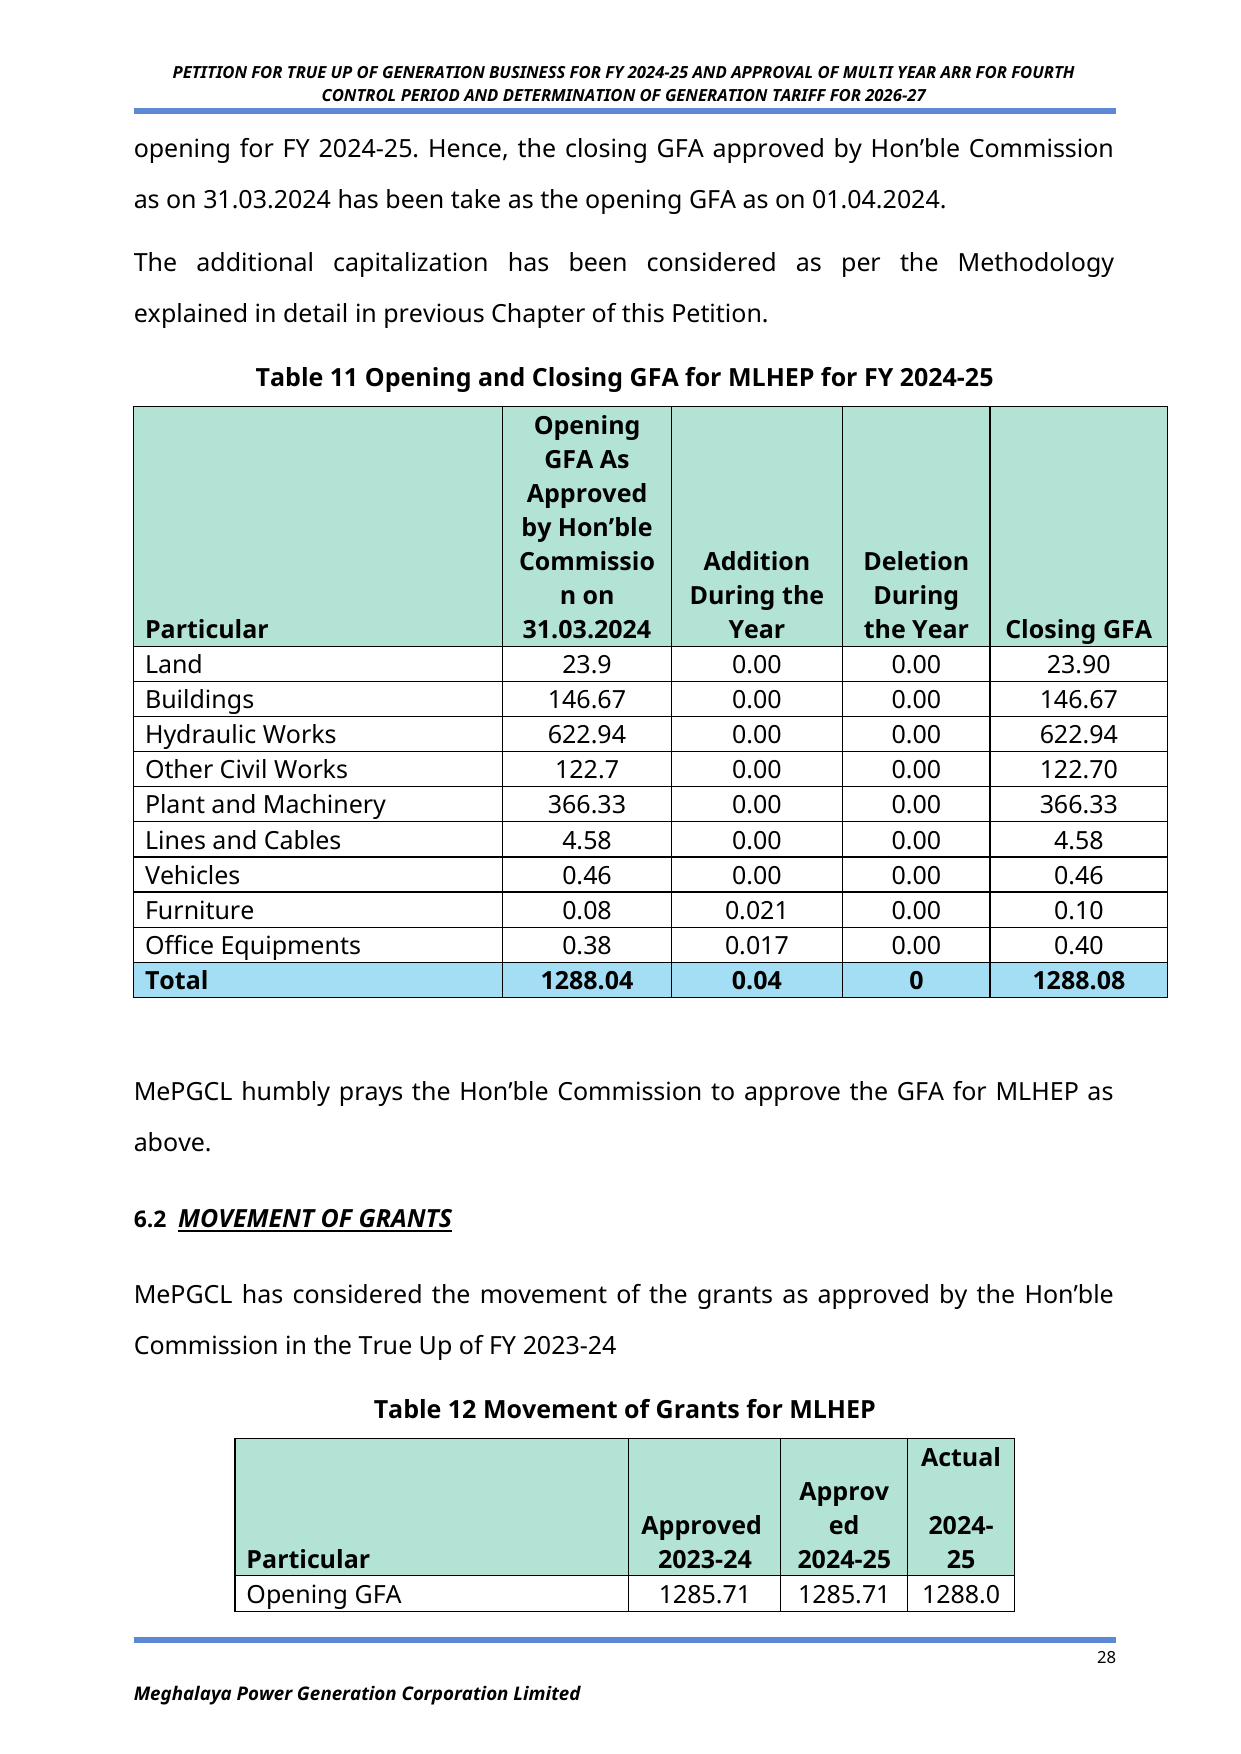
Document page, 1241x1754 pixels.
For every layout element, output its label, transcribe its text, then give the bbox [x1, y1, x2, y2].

table_cell 366.33 [503, 787, 671, 821]
table_cell Lines and Cables [134, 822, 502, 856]
text MePGCL humbly prays the Hon’ble Commission to approve the GFA for MLHEP as above. [133, 1074, 1116, 1159]
table_cell 0.00 [672, 858, 842, 891]
table_header Addition During the Year [672, 407, 842, 646]
table_cell 0.00 [672, 647, 842, 681]
table_cell 146.67 [503, 682, 671, 716]
table_cell 0.00 [672, 752, 842, 786]
table_cell 0.40 [991, 928, 1167, 962]
table_cell 0.00 [672, 682, 842, 716]
table_cell 1285.71 [781, 1576, 907, 1611]
table_cell 0.017 [672, 928, 842, 962]
table_cell 0.10 [991, 893, 1167, 927]
table_header Deletion During the Year [843, 407, 989, 646]
table_header Closing GFA [991, 407, 1167, 646]
text Table 12 Movement of Grants for MLHEP [133, 1392, 1116, 1426]
text MePGCL has considered the movement of the grants as approved by the Hon’ble Commission in the True Up of FY 2023-24 [133, 1277, 1116, 1362]
table_cell Land [134, 647, 502, 681]
table_cell 0.00 [672, 787, 842, 821]
table_cell 0.00 [843, 928, 989, 962]
table_cell 23.90 [991, 647, 1167, 681]
table_cell 0.00 [843, 682, 989, 716]
table_cell 0.46 [503, 858, 671, 891]
table_cell 4.58 [991, 822, 1167, 856]
table_cell 0.00 [843, 858, 989, 891]
table_cell 1288.04 [908, 1576, 1014, 1611]
table_cell Opening GFA [236, 1576, 628, 1611]
table_cell 0.00 [843, 822, 989, 856]
table_cell Office Equipments [134, 928, 502, 962]
table_cell 23.9 [503, 647, 671, 681]
table_cell 1285.71 [629, 1576, 780, 1611]
table_header Actual 2024-25 [908, 1439, 1014, 1575]
table_cell 146.67 [991, 682, 1167, 716]
table_header Approved 2024-25 [781, 1439, 907, 1575]
table_cell 122.7 [503, 752, 671, 786]
table_cell Hydraulic Works [134, 717, 502, 751]
table_header Particular [134, 407, 502, 646]
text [133, 131, 1116, 216]
table_cell 0.08 [503, 893, 671, 927]
table_cell 0.00 [672, 717, 842, 751]
table_cell 0.04 [672, 963, 842, 997]
table_cell 622.94 [503, 717, 671, 751]
table_header Approved 2023-24 [629, 1439, 780, 1575]
table_cell 122.70 [991, 752, 1167, 786]
subtitle movement of grants [133, 1201, 1116, 1235]
table_header Opening GFA As Approved by Hon’ble Commission on 31.03.2024 [503, 407, 671, 646]
table_cell 366.33 [991, 787, 1167, 821]
table_cell Buildings [134, 682, 502, 716]
table_cell Furniture [134, 893, 502, 927]
table_cell 0.00 [843, 893, 989, 927]
table_cell 0.38 [503, 928, 671, 962]
table_cell 0 [843, 963, 989, 997]
table_cell 0.00 [672, 822, 842, 856]
table_cell 1288.04 [503, 963, 671, 997]
table_cell 0.00 [843, 787, 989, 821]
table_cell Other Civil Works [134, 752, 502, 786]
table_cell Total [134, 963, 502, 997]
table_header Particular [236, 1439, 628, 1575]
table_cell 4.58 [503, 822, 671, 856]
table_cell Plant and Machinery [134, 787, 502, 821]
table_cell Vehicles [134, 858, 502, 891]
text The additional capitalization has been considered as per the Methodology explained in detail in previous Chapter of this Petition. [133, 245, 1116, 330]
text Table 11 Opening and Closing GFA for MLHEP for FY 2024-25 [133, 360, 1116, 394]
table_cell 622.94 [991, 717, 1167, 751]
table_cell 0.46 [991, 858, 1167, 891]
table_cell 0.021 [672, 893, 842, 927]
table_cell 0.00 [843, 647, 989, 681]
table_cell 0.00 [843, 752, 989, 786]
table_cell 1288.08 [991, 963, 1167, 997]
table_cell 0.00 [843, 717, 989, 751]
